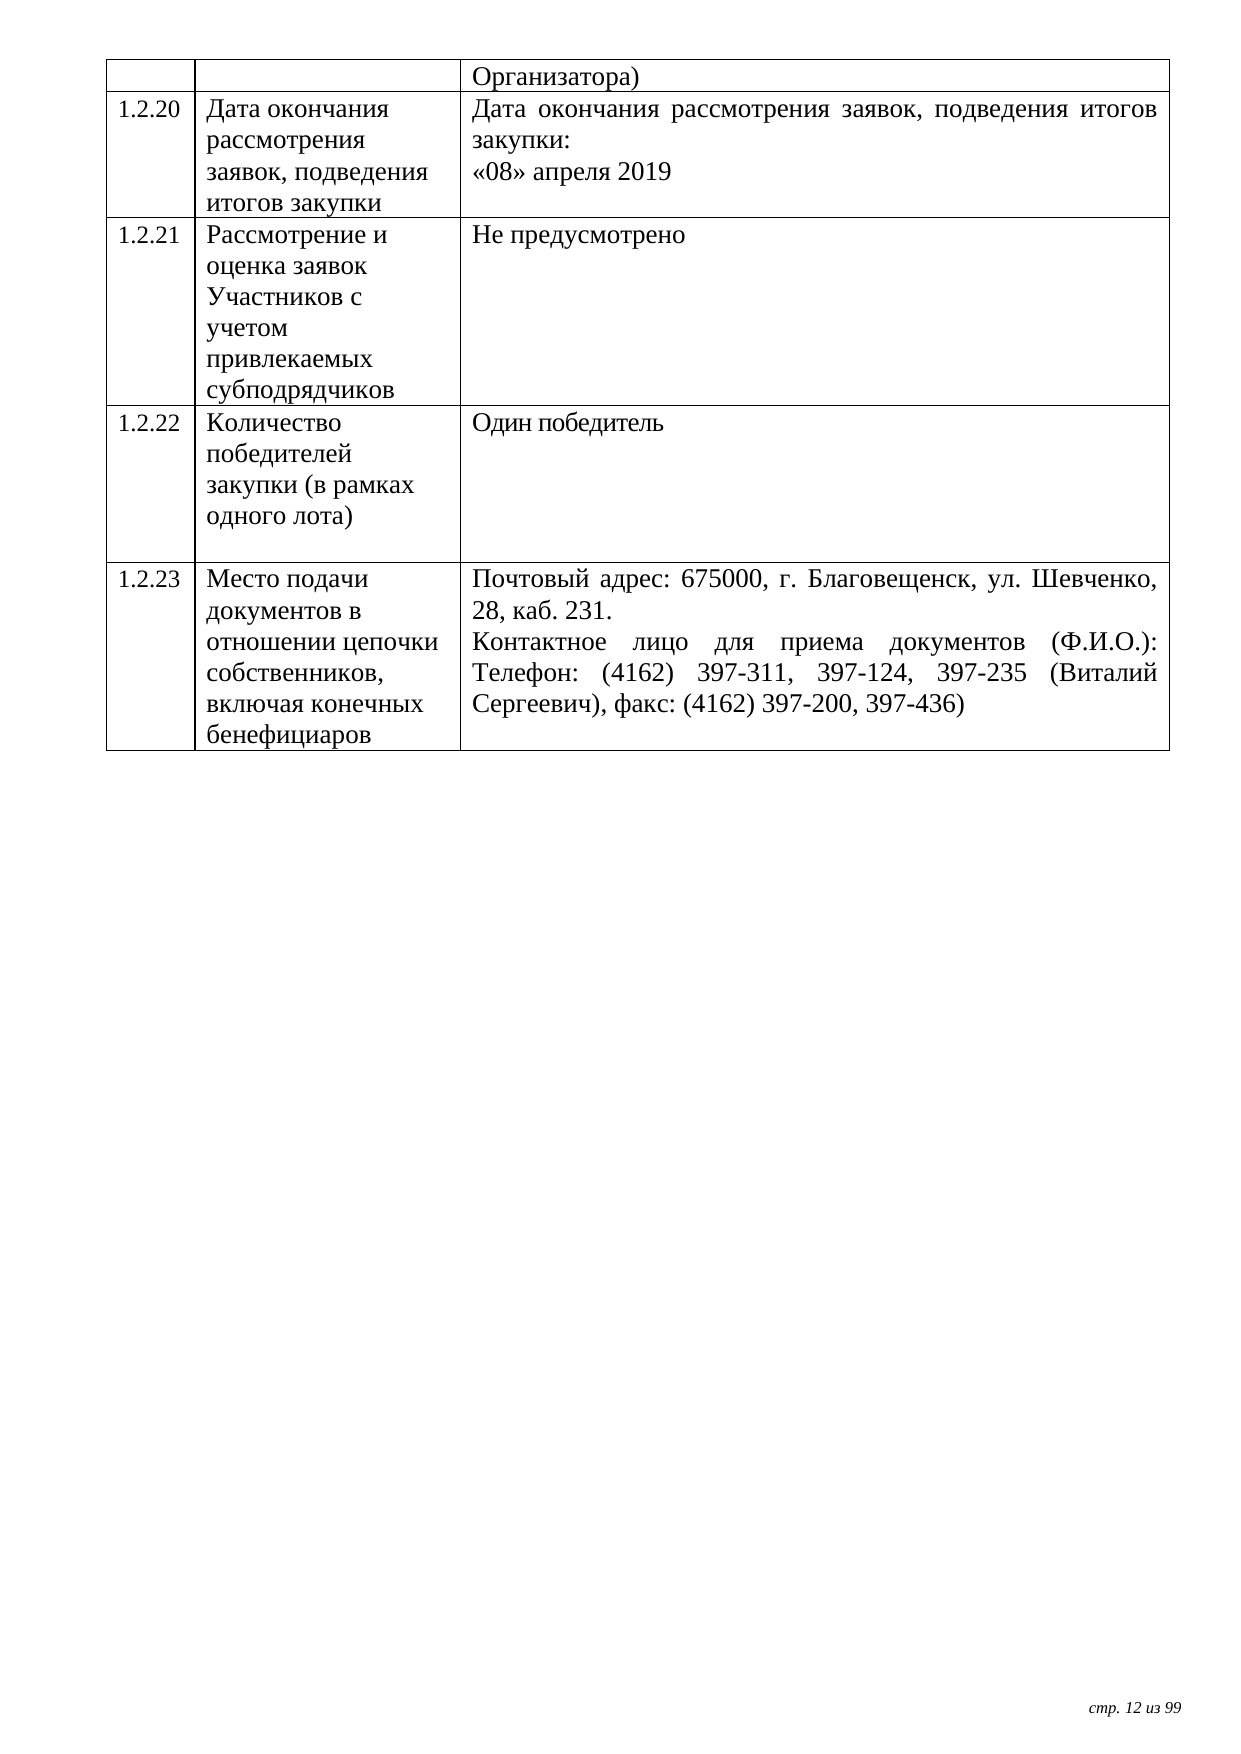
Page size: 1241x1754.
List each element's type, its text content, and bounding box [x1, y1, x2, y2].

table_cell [461, 60, 1169, 91]
table_cell [107, 563, 194, 749]
table_cell [107, 92, 194, 217]
table_cell [107, 406, 194, 562]
table_cell Количество победителей закупки (в рамках одного лота) [196, 406, 460, 562]
table_cell Почтовый адрес: 675000, г. Благовещенск, ул. Шевченко, 28, каб. 231. Контактное лицо для приема документов (Ф.И.О.): Телефон: (4162) 397-311, 397-124, 397-235 (Виталий Сергеевич), факс: (4162) 397-200, 397-436) [461, 563, 1169, 749]
table_cell Рассмотрение и оценка заявок Участников с учетом привлекаемых субподрядчиков [196, 218, 460, 405]
table_cell [107, 218, 194, 405]
table_cell Место подачи документов в отношении цепочки собственников, включая конечных бенефициаров [196, 563, 460, 749]
table_cell Не предусмотрено [461, 218, 1169, 405]
table_cell [107, 60, 194, 91]
table_cell Один победитель [461, 406, 1169, 562]
table_cell Дата окончания рассмотрения заявок, подведения итогов закупки [196, 92, 460, 217]
table_cell Дата окончания рассмотрения заявок, подведения итогов закупки: «08» апреля 2019 [461, 92, 1169, 217]
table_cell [196, 60, 460, 91]
